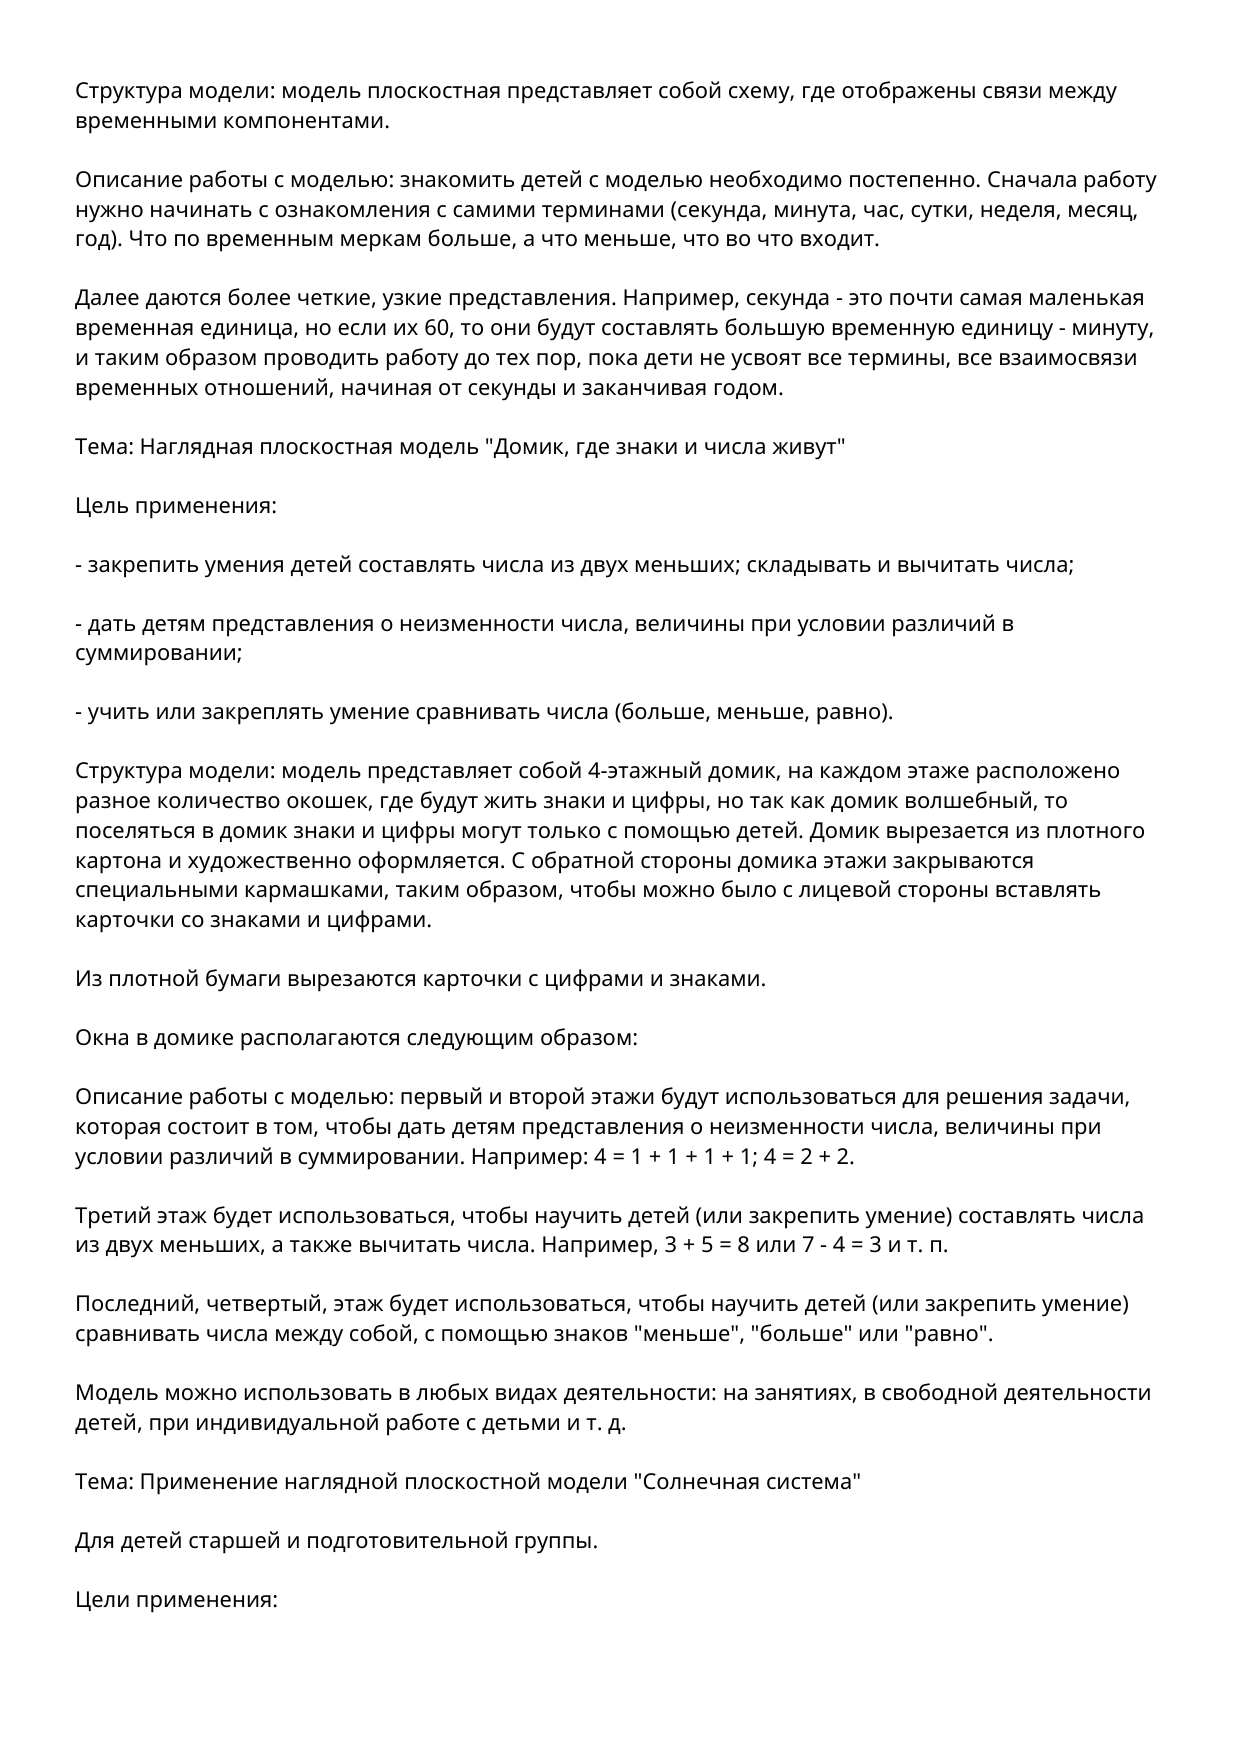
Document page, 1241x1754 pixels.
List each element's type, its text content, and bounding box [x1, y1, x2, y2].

text - учить или закреплять умение сравнивать числа (больше, меньше, равно). [75, 696, 1165, 726]
text Описание работы с моделью: знакомить детей с моделью необходимо постепенно. Сначала работу нужно начинать с ознакомления с самими терминами (секунда, минута, час, сутки, неделя, месяц, год). Что по временным меркам больше, а что меньше, что во что входит. [75, 164, 1165, 253]
text Тема: Наглядная плоскостная модель "Домик, где знаки и числа живут" [75, 431, 1165, 460]
text Третий этаж будет использоваться, чтобы научить детей (или закрепить умение) составлять числа из двух меньших, а также вычитать числа. Например, 3 + 5 = 8 или 7 - 4 = 3 и т. п. [75, 1199, 1165, 1259]
text - закрепить умения детей составлять числа из двух меньших; складывать и вычитать числа; [75, 548, 1165, 578]
text Модель можно использовать в любых видах деятельности: на занятиях, в свободной деятельности детей, при индивидуальной работе с детьми и т. д. [75, 1377, 1165, 1437]
text Структура модели: модель представляет собой 4-этажный домик, на каждом этаже расположено разное количество окошек, где будут жить знаки и цифры, но так как домик волшебный, то поселяться в домик знаки и цифры могут только с помощью детей. Домик вырезается из плотного картона и художественно оформляется. С обратной стороны домика этажи закрываются специальными кармашками, таким образом, чтобы можно было с лицевой стороны вставлять карточки со знаками и цифрами. [75, 755, 1165, 934]
text Из плотной бумаги вырезаются карточки с цифрами и знаками. [75, 963, 1165, 993]
text Структура модели: модель плоскостная представляет собой схему, где отображены связи между временными компонентами. [75, 75, 1165, 134]
text Цель применения: [75, 489, 1165, 519]
text Далее даются более четкие, узкие представления. Например, секунда - это почти самая маленькая временная единица, но если их 60, то они будут составлять большую временную единицу - минуту, и таким образом проводить работу до тех пор, пока дети не усвоят все термины, все взаимосвязи временных отношений, начиная от секунды и заканчивая годом. [75, 282, 1165, 401]
text - дать детям представления о неизменности числа, величины при условии различий в суммировании; [75, 607, 1165, 667]
text Окна в домике располагаются следующим образом: [75, 1022, 1165, 1052]
text Описание работы с моделью: первый и второй этажи будут использоваться для решения задачи, которая состоит в том, чтобы дать детям представления о неизменности числа, величины при условии различий в суммировании. Например: 4 = 1 + 1 + 1 + 1; 4 = 2 + 2. [75, 1081, 1165, 1170]
text Цели применения: [75, 1584, 1165, 1613]
text Последний, четвертый, этаж будет использоваться, чтобы научить детей (или закрепить умение) сравнивать числа между собой, с помощью знаков "меньше", "больше" или "равно". [75, 1288, 1165, 1348]
text Тема: Применение наглядной плоскостной модели "Солнечная система" [75, 1466, 1165, 1496]
text Для детей старшей и подготовительной группы. [75, 1525, 1165, 1554]
